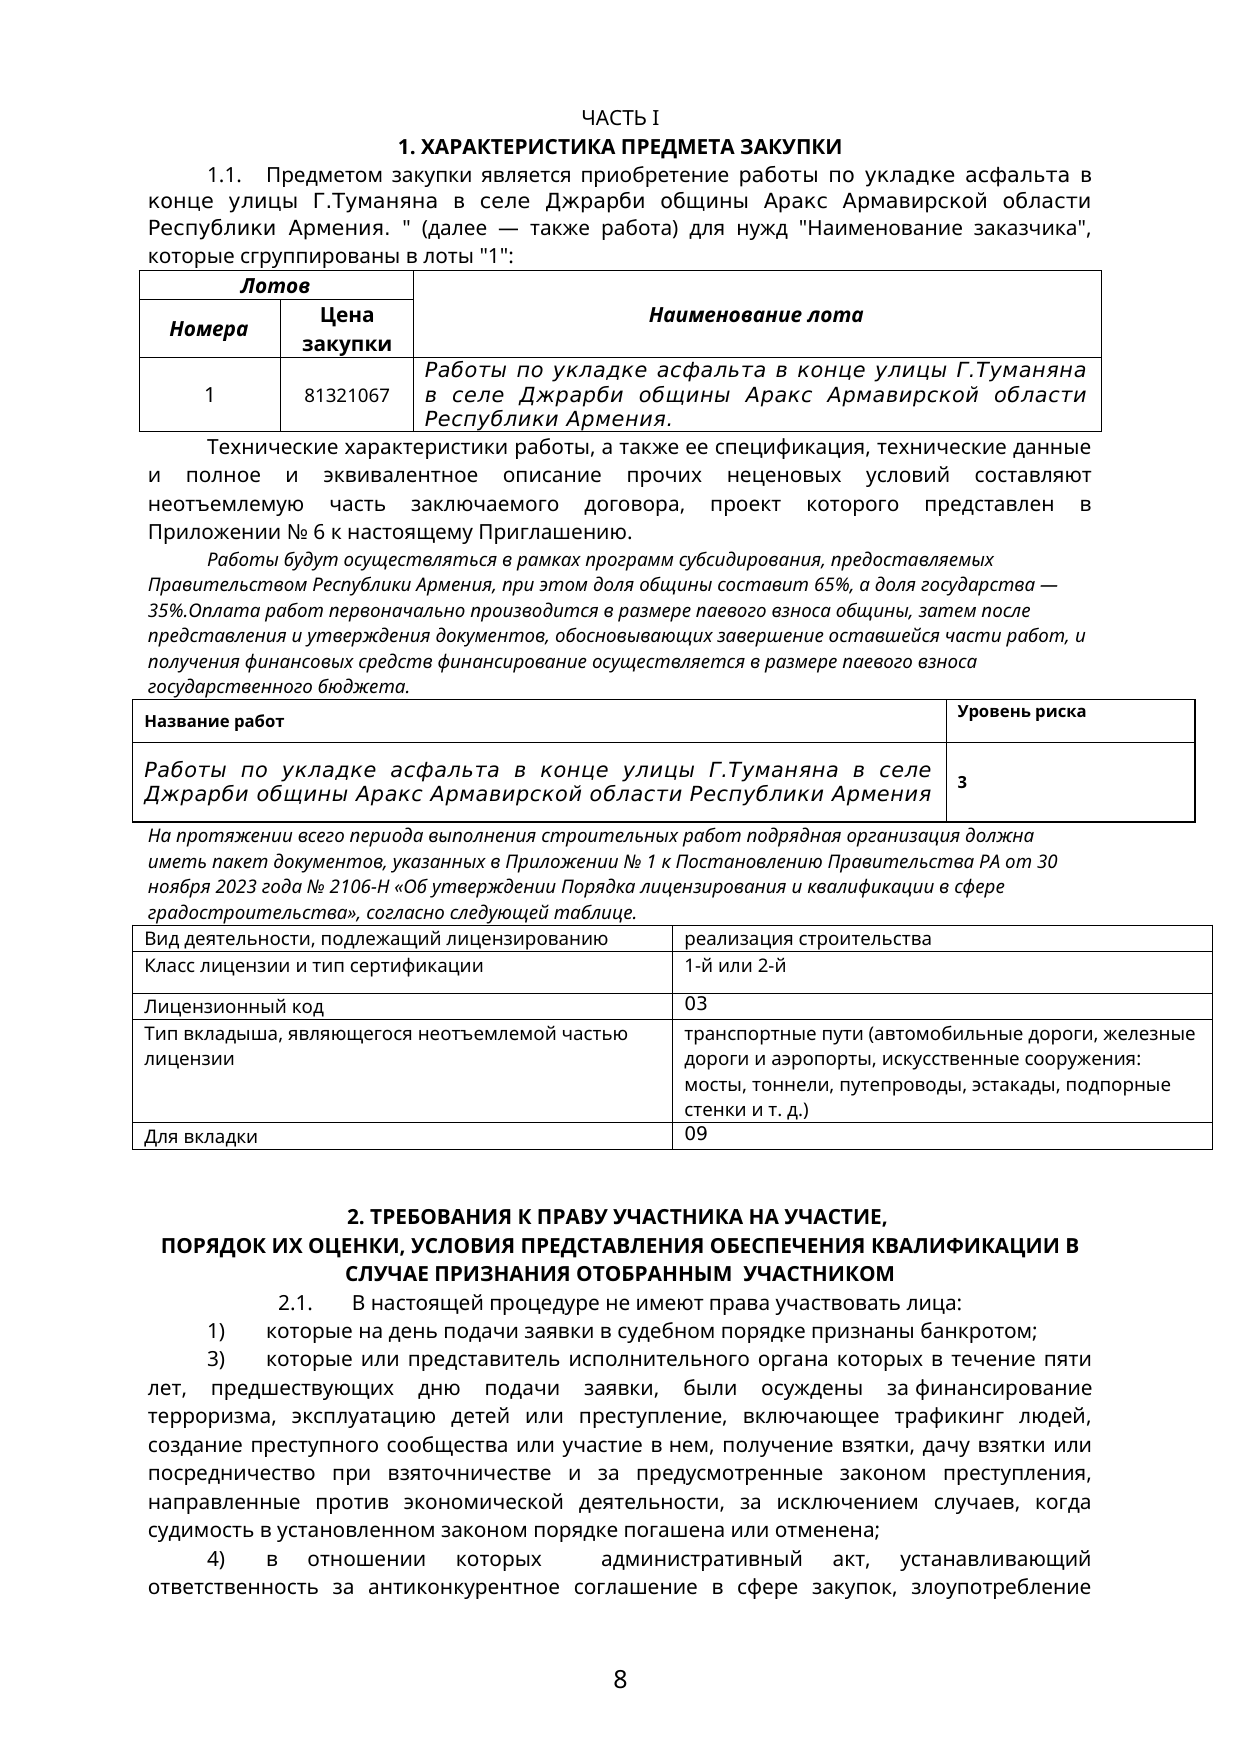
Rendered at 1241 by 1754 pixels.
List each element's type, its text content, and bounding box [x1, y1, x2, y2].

table_cell Класс лицензии и тип сертификации [133, 952, 672, 992]
table_cell Работы по укладке асфальта в конце улицы Г.Туманяна в селе Джрарби общины Аракс Армавирской области Республики Армения [133, 743, 946, 821]
table_cell Лицензионный код [133, 994, 672, 1019]
table_cell 03 [673, 994, 1212, 1019]
table_cell Номера [140, 300, 280, 357]
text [148, 1544, 1092, 1601]
table_cell транспортные пути (автомобильные дороги, железные дороги и аэропорты, искусственные сооружения: мосты, тоннели, путепроводы, эстакады, подпорные стенки и т. д.) [673, 1020, 1212, 1122]
text 2.1. В настоящей процедуре не имеют права участвовать лица: [148, 1288, 1092, 1316]
table_cell 3 [947, 743, 1194, 821]
text 1) которые на день подачи заявки в судебном порядке признаны банкротом; [148, 1316, 1092, 1344]
table_cell Цена закупки [281, 300, 413, 357]
table_cell 1-й или 2-й [673, 952, 1212, 992]
table_cell 09 [673, 1123, 1212, 1149]
text 3) которые или представитель исполнительного органа которых в течение пяти лет, предшествующих дню подачи заявки, были осуждены за финансирование терроризма, эксплуатацию детей или преступление, включающее трафикинг людей, создание преступного сообщества или участие в нем, получение взятки, дачу взятки или посредничество при взяточничестве и за предусмотренные законом преступления, направленные против экономической деятельности, за исключением случаев, когда судимость в установленном законом порядке погашена или отменена; [148, 1344, 1092, 1544]
text Технические характеристики работы, а также ее спецификация, технические данные и полное и эквивалентное описание прочих неценовых условий составляют неотъемлемую часть заключаемого договора, проект которого представлен в Приложении № 6 к настоящему Приглашению. [148, 432, 1092, 546]
table_header Лотов [140, 271, 413, 299]
table_cell Тип вкладыша, являющегося неотъемлемой частью лицензии [133, 1020, 672, 1122]
table_cell 1 [140, 358, 280, 431]
table_header Вид деятельности, подлежащий лицензированию [133, 926, 672, 951]
table_cell Работы по укладке асфальта в конце улицы Г.Туманяна в селе Джрарби общины Аракс Армавирской области Республики Армения. [414, 358, 1101, 431]
table_header реализация строительства [673, 926, 1212, 951]
table_cell Для вкладки [133, 1123, 672, 1149]
text Работы будут осуществляться в рамках программ субсидирования, предоставляемых Правительством Республики Армения, при этом доля общины составит 65%, а доля государства — 35%.Оплата работ первоначально производится в размере паевого взноса общины, затем после представления и утверждения документов, обосновывающих завершение оставшейся части работ, и получения финансовых средств финансирование осуществляется в размере паевого взноса государственного бюджета. [148, 546, 1092, 699]
table_header Название работ [133, 700, 946, 742]
table_header Уровень риска [947, 700, 1194, 742]
text ЧАСТЬ I [148, 103, 1092, 132]
subtitle 1.1. Предметом закупки является приобретение работы по укладке асфальта в конце улицы Г.Туманяна в селе Джрарби общины Аракс Армавирской области Республики Армения. " (далее — также работа) для нужд "Наименование заказчика", которые сгруппированы в лоты "1": [148, 160, 1092, 270]
text 2. ТРЕБОВАНИЯ К ПРАВУ УЧАСТНИКА НА УЧАСТИЕ, ПОРЯДОК ИХ ОЦЕНКИ, УСЛОВИЯ ПРЕДСТАВЛЕНИЯ ОБЕСПЕЧЕНИЯ КВАЛИФИКАЦИИ В СЛУЧАЕ ПРИЗНАНИЯ ОТОБРАННЫМ УЧАСТНИКОМ [148, 1202, 1092, 1288]
table_header Наименование лота [414, 271, 1101, 357]
text На протяжении всего периода выполнения строительных работ подрядная организация должна иметь пакет документов, указанных в Приложении № 1 к Постановлению Правительства РА от 30 ноября 2023 года № 2106-Н «Об утверждении Порядка лицензирования и квалификации в сфере градостроительства», согласно следующей таблице. [148, 823, 1092, 924]
table_cell 81321067 [281, 358, 413, 431]
text 1. ХАРАКТЕРИСТИКА ПРЕДМЕТА ЗАКУПКИ [148, 132, 1092, 160]
